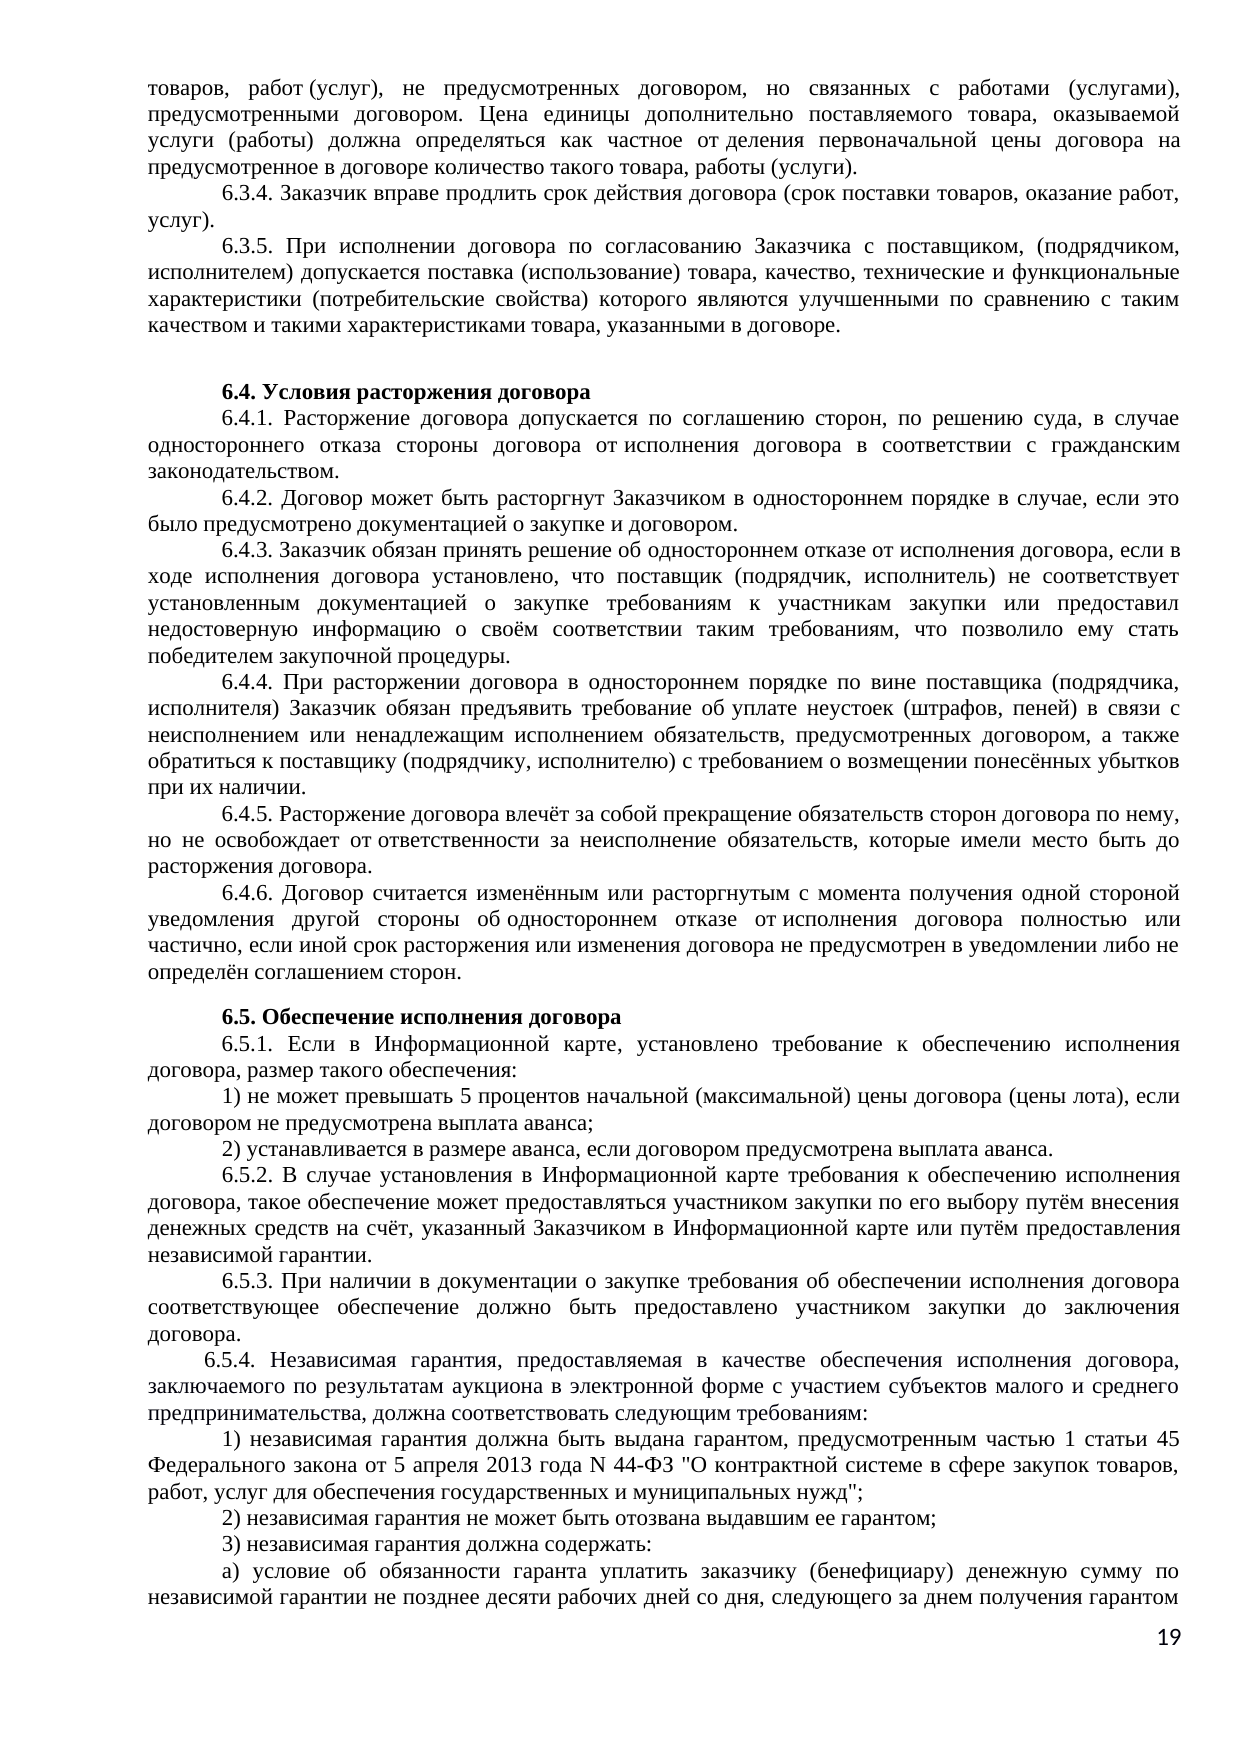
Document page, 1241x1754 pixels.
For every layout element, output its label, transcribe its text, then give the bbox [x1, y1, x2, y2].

text 6.4.3. Заказчик обязан принять решение об одностороннем отказе от исполнения договора, если в ходе исполнения договора установлено, что поставщик (подрядчик, исполнитель) не соответствует установленным документацией о закупке требованиям к участникам закупки или предоставил недостоверную информацию о своём соответствии таким требованиям, что позволило ему стать победителем закупочной процедуры. [148, 536, 1181, 668]
text 6.5.2. В случае установления в Информационной карте требования к обеспечению исполнения договора, такое обеспечение может предоставляться участником закупки по его выбору путём внесения денежных средств на счёт, указанный Заказчиком в Информационной карте или путём предоставления независимой гарантии. [148, 1162, 1181, 1267]
text 2) устанавливается в размере аванса, если договором предусмотрена выплата аванса. [148, 1135, 1181, 1162]
text 1) не может превышать 5 процентов начальной (максимальной) цены договора (цены лота), если договором не предусмотрена выплата аванса; [148, 1082, 1181, 1135]
text 6.5.3. При наличии в документации о закупке требования об обеспечении исполнения договора соответствующее обеспечение должно быть предоставлено участником закупки до заключения договора. [148, 1267, 1181, 1346]
text 6.3.5. При исполнении договора по согласованию Заказчика с поставщиком, (подрядчиком, исполнителем) допускается поставка (использование) товара, качество, технические и функциональные характеристики (потребительские свойства) которого являются улучшенными по сравнению с таким качеством и такими характеристиками товара, указанными в договоре. [148, 232, 1181, 337]
text 6.4.5. Расторжение договора влечёт за собой прекращение обязательств сторон договора по нему, но не освобождает от ответственности за неисполнение обязательств, которые имели место быть до расторжения договора. [148, 800, 1181, 879]
text 6.4.2. Договор может быть расторгнут Заказчиком в одностороннем порядке в случае, если это было предусмотрено документацией о закупке и договором. [148, 483, 1181, 536]
text 6.3.4. Заказчик вправе продлить срок действия договора (срок поставки товаров, оказание работ, услуг). [148, 179, 1181, 232]
text 6.4.4. При расторжении договора в одностороннем порядке по вине поставщика (подрядчика, исполнителя) Заказчик обязан предъявить требование об уплате неустоек (штрафов, пеней) в связи с неисполнением или ненадлежащим исполнением обязательств, предусмотренных договором, а также обратиться к поставщику (подрядчику, исполнителю) с требованием о возмещении понесённых убытков при их наличии. [148, 668, 1181, 800]
text 1) независимая гарантия должна быть выдана гарантом, предусмотренным частью 1 статьи 45 Федерального закона от 5 апреля 2013 года N 44-ФЗ "О контрактной системе в сфере закупок товаров, работ, услуг для обеспечения государственных и муниципальных нужд"; [148, 1425, 1181, 1504]
text 2) независимая гарантия не может быть отозвана выдавшим ее гарантом; [148, 1504, 1181, 1531]
text 6.4. Условия расторжения договора [148, 378, 1181, 404]
text 6.4.6. Договор считается изменённым или расторгнутым с момента получения одной стороной уведомления другой стороны об одностороннем отказе от исполнения договора полностью или частично, если иной срок расторжения или изменения договора не предусмотрен в уведомлении либо не определён соглашением сторон. [148, 879, 1181, 984]
text 6.5.1. Если в Информационной карте, установлено требование к обеспечению исполнения договора, размер такого обеспечения: [148, 1030, 1181, 1082]
text 3) независимая гарантия должна содержать: [148, 1531, 1181, 1557]
text 6.5.4. Независимая гарантия, предоставляемая в качестве обеспечения исполнения договора, заключаемого по результатам аукциона в электронной форме с участием субъектов малого и среднего предпринимательства, должна соответствовать следующим требованиям: [148, 1346, 1181, 1425]
text 6.5. Обеспечение исполнения договора [148, 1003, 1181, 1030]
text 6.4.1. Расторжение договора допускается по соглашению сторон, по решению суда, в случае одностороннего отказа стороны договора от исполнения договора в соответствии с гражданским законодательством. [148, 404, 1181, 483]
